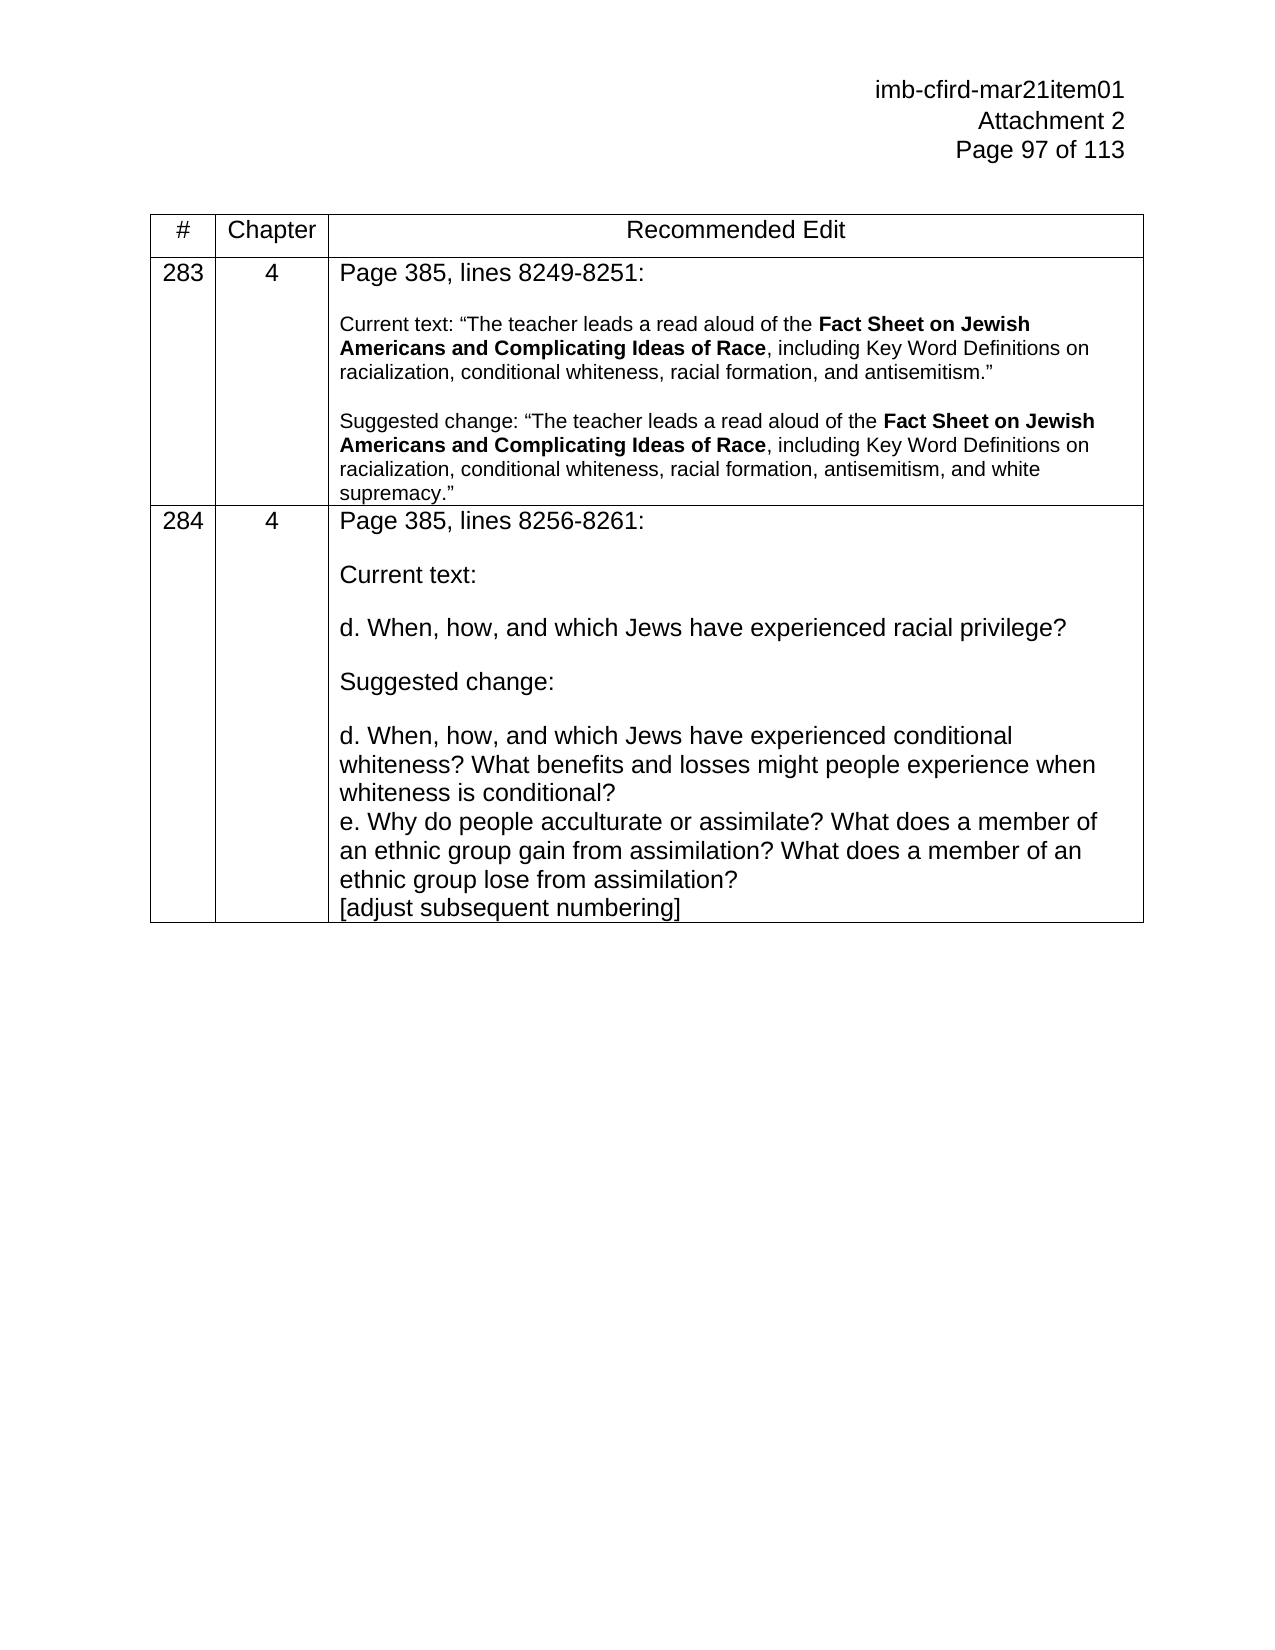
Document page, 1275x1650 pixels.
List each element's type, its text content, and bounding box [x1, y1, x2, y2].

table_header # [151, 215, 215, 257]
table_cell Page 385, lines 8249-8251: Current text: “The teacher leads a read aloud of the Fact Sheet on Jewish Americans and Complicating Ideas of Race, including Key Word Definitions on racialization, conditional whiteness, racial formation, and antisemitism.” Suggested change: “The teacher leads a read aloud of the Fact Sheet on Jewish Americans and Complicating Ideas of Race, including Key Word Definitions on racialization, conditional whiteness, racial formation, antisemitism, and white supremacy.” [329, 258, 1143, 505]
table_cell 284 [151, 506, 215, 922]
table_cell 4 [216, 258, 328, 505]
table_cell 283 [151, 258, 215, 505]
table_header Chapter [216, 215, 328, 257]
table_cell 4 [216, 506, 328, 922]
table_header Recommended Edit [329, 215, 1143, 257]
table_cell Page 385, lines 8256-8261: Current text: d. When, how, and which Jews have experienced racial privilege? Suggested change: d. When, how, and which Jews have experienced conditional whiteness? What benefits and losses might people experience when whiteness is conditional? e. Why do people acculturate or assimilate? What does a member of an ethnic group gain from assimilation? What does a member of an ethnic group lose from assimilation? [adjust subsequent numbering] [329, 506, 1143, 922]
